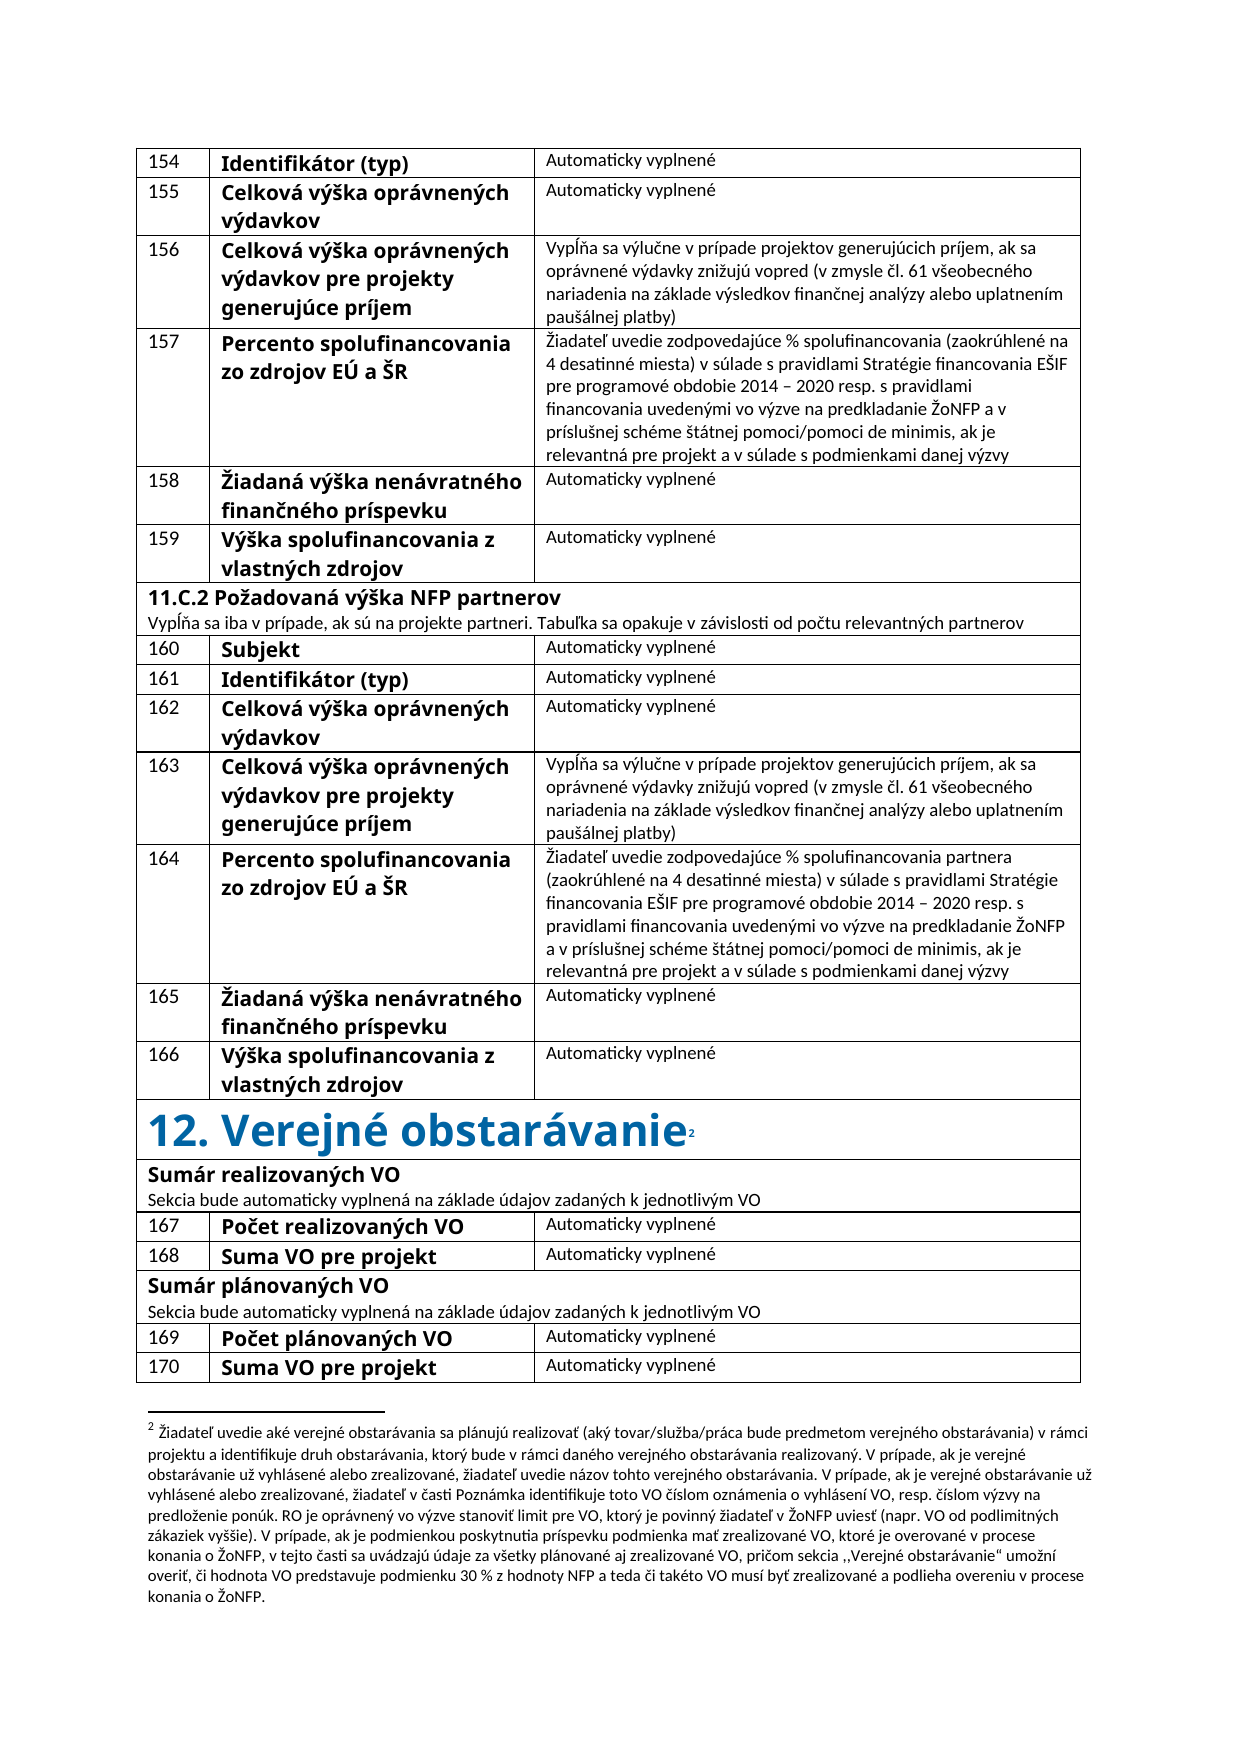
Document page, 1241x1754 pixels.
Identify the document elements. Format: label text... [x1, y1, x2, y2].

table_cell 165 [137, 984, 209, 1041]
table_cell Celková výška oprávnených výdavkov pre projekty generujúce príjem [210, 753, 534, 844]
table_cell 155 [137, 178, 209, 235]
table_cell Žiadateľ uvedie zodpovedajúce % spolufinancovania partnera (zaokrúhlené na 4 desatinné miesta) v súlade s pravidlami Stratégie financovania EŠIF pre programové obdobie 2014 – 2020 resp. s pravidlami financovania uvedenými vo výzve na predkladanie ŽoNFP a v príslušnej schéme štátnej pomoci/pomoci de minimis, ak je relevantná pre projekt a v súlade s podmienkami danej výzvy [535, 845, 1080, 983]
table_cell 158 [137, 467, 209, 524]
table_cell Automaticky vyplnené [535, 467, 1080, 524]
table_cell 157 [137, 329, 209, 466]
table_cell 159 [137, 525, 209, 582]
table_cell Suma VO pre projekt [210, 1353, 534, 1382]
table_cell Percento spolufinancovania zo zdrojov EÚ a ŠR [210, 845, 534, 983]
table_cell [535, 149, 1080, 177]
table_cell 169 [137, 1324, 209, 1352]
table_cell Žiadateľ uvedie zodpovedajúce % spolufinancovania (zaokrúhlené na 4 desatinné miesta) v súlade s pravidlami Stratégie financovania EŠIF pre programové obdobie 2014 – 2020 resp. s pravidlami financovania uvedenými vo výzve na predkladanie ŽoNFP a v príslušnej schéme štátnej pomoci/pomoci de minimis, ak je relevantná pre projekt a v súlade s podmienkami danej výzvy [535, 329, 1080, 466]
table_cell Automaticky vyplnené [535, 1242, 1080, 1270]
table_cell Vypĺňa sa výlučne v prípade projektov generujúcich príjem, ak sa oprávnené výdavky znižujú vopred (v zmysle čl. 61 všeobecného nariadenia na základe výsledkov finančnej analýzy alebo uplatnením paušálnej platby) [535, 236, 1080, 328]
table_cell 163 [137, 753, 209, 844]
table_cell Automaticky vyplnené [535, 525, 1080, 582]
table_cell 164 [137, 845, 209, 983]
table_cell 11.C.2 Požadovaná výška NFP partnerov Vypĺňa sa iba v prípade, ak sú na projekte partneri. Tabuľka sa opakuje v závislosti od počtu relevantných partnerov [137, 583, 1080, 634]
table_cell Automaticky vyplnené [535, 984, 1080, 1041]
table_cell Identifikátor (typ) [210, 665, 534, 693]
table_cell 168 [137, 1242, 209, 1270]
table_cell Subjekt [210, 636, 534, 664]
table_cell 167 [137, 1213, 209, 1241]
table_cell 170 [137, 1353, 209, 1382]
table_cell Počet plánovaných VO [210, 1324, 534, 1352]
table_cell Automaticky vyplnené [535, 665, 1080, 693]
table_cell Vypĺňa sa výlučne v prípade projektov generujúcich príjem, ak sa oprávnené výdavky znižujú vopred (v zmysle čl. 61 všeobecného nariadenia na základe výsledkov finančnej analýzy alebo uplatnením paušálnej platby) [535, 753, 1080, 844]
table_cell Celková výška oprávnených výdavkov [210, 695, 534, 751]
table_cell Žiadaná výška nenávratného finančného príspevku [210, 984, 534, 1041]
table_cell 161 [137, 665, 209, 693]
table_cell Počet realizovaných VO [210, 1213, 534, 1241]
table_cell Žiadaná výška nenávratného finančného príspevku [210, 467, 534, 524]
table_cell Suma VO pre projekt [210, 1242, 534, 1270]
table_cell Percento spolufinancovania zo zdrojov EÚ a ŠR [210, 329, 534, 466]
table_cell Sumár realizovaných VO Sekcia bude automaticky vyplnená na základe údajov zadaných k jednotlivým VO [137, 1160, 1080, 1211]
table_cell Automaticky vyplnené [535, 1042, 1080, 1098]
table_cell 160 [137, 636, 209, 664]
table_cell 162 [137, 695, 209, 751]
table_cell Automaticky vyplnené [535, 695, 1080, 751]
table_cell Výška spolufinancovania z vlastných zdrojov [210, 525, 534, 582]
table_cell Automaticky vyplnené [535, 1213, 1080, 1241]
table_cell Automaticky vyplnené [535, 1324, 1080, 1352]
table_cell 154 [137, 149, 209, 177]
table_cell Automaticky vyplnené [535, 1353, 1080, 1382]
table_cell 12. Verejné obstarávanie [137, 1100, 1080, 1159]
table_cell Celková výška oprávnených výdavkov pre projekty generujúce príjem [210, 236, 534, 328]
table_cell Automaticky vyplnené [535, 178, 1080, 235]
table_cell Výška spolufinancovania z vlastných zdrojov [210, 1042, 534, 1098]
table_cell Celková výška oprávnených výdavkov [210, 178, 534, 235]
table_cell Automaticky vyplnené [535, 636, 1080, 664]
table_cell Sumár plánovaných VO Sekcia bude automaticky vyplnená na základe údajov zadaných k jednotlivým VO [137, 1271, 1080, 1323]
table_cell 166 [137, 1042, 209, 1098]
table_cell 156 [137, 236, 209, 328]
table_cell Identifikátor (typ) [210, 149, 534, 177]
